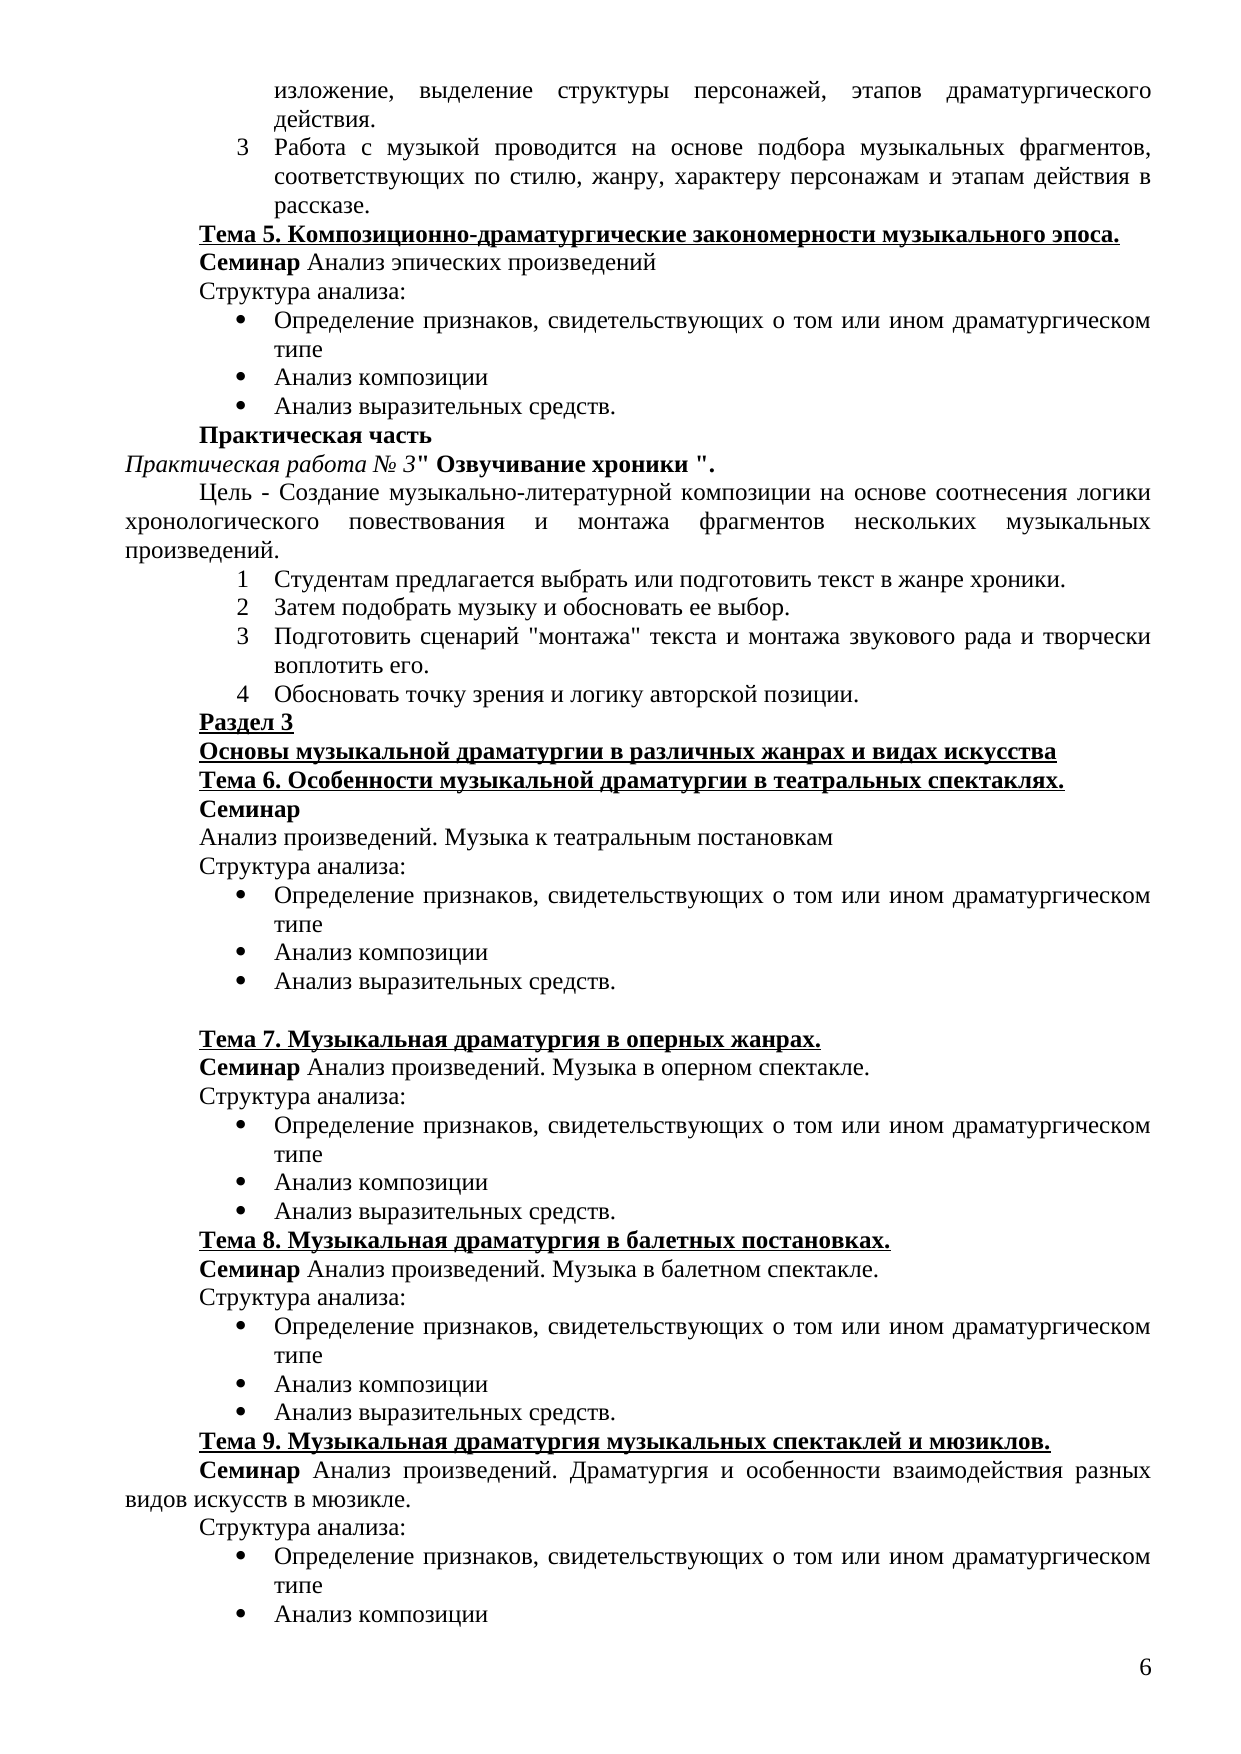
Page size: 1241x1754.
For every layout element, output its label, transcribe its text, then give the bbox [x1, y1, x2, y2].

list Определение признаков, свидетельствующих о том или ином драматургическом типе [236, 880, 1152, 937]
list Анализ композиции [236, 937, 1152, 966]
text Основы музыкальной драматургии в различных жанрах и видах искусства [125, 736, 1152, 765]
list Обосновать точку зрения и логику авторской позиции. [236, 679, 1152, 707]
text Семинар Анализ эпических произведений [125, 247, 1152, 276]
text Тема 6. Особенности музыкальной драматургии в театральных спектаклях. [125, 765, 1152, 794]
list Анализ композиции [236, 362, 1152, 391]
text Практическая работа № 3" Озвучивание хроники ". [125, 449, 1152, 477]
text Тема 8. Музыкальная драматургия в балетных постановках. [125, 1225, 1152, 1254]
list Определение признаков, свидетельствующих о том или ином драматургическом типе [236, 1110, 1152, 1167]
text Цель - Создание музыкально-литературной композиции на основе соотнесения логики хронологического повествования и монтажа фрагментов нескольких музыкальных произведений. [125, 477, 1152, 564]
list Анализ композиции [236, 1167, 1152, 1196]
list Анализ композиции [236, 1599, 1152, 1627]
text Тема 7. Музыкальная драматургия в оперных жанрах. [125, 1024, 1152, 1052]
text Структура анализа: [125, 1081, 1152, 1110]
text Семинар Анализ произведений. Музыка в балетном спектакле. [125, 1254, 1152, 1282]
text Раздел 3 [125, 707, 1152, 736]
list Затем подобрать музыку и обосновать ее выбор. [236, 592, 1152, 621]
list Анализ выразительных средств. [236, 966, 1152, 995]
list Анализ композиции [236, 1369, 1152, 1397]
list Определение признаков, свидетельствующих о том или ином драматургическом типе [236, 305, 1152, 362]
text Анализ произведений. Музыка к театральным постановкам [125, 822, 1152, 851]
text Семинар Анализ произведений. Музыка в оперном спектакле. [125, 1052, 1152, 1081]
list Работа с музыкой проводится на основе подбора музыкальных фрагментов, соответствующих по стилю, жанру, характеру персонажам и этапам действия в рассказе. [236, 132, 1152, 219]
text Структура анализа: [125, 276, 1152, 305]
text Тема 5. Композиционно-драматургические закономерности музыкального эпоса. [125, 219, 1152, 247]
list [236, 1541, 1152, 1599]
text Тема 9. Музыкальная драматургия музыкальных спектаклей и мюзиклов. [125, 1426, 1152, 1455]
list Определение признаков, свидетельствующих о том или ином драматургическом типе [236, 1311, 1152, 1369]
text Семинар Анализ произведений. Драматургия и особенности взаимодействия разных видов искусств в мюзикле. [125, 1455, 1152, 1512]
list Анализ выразительных средств. [236, 391, 1152, 420]
list Анализ выразительных средств. [236, 1196, 1152, 1225]
list Подготовить сценарий "монтажа" текста и монтажа звукового рада и творчески воплотить его. [236, 621, 1152, 679]
text Практическая часть [125, 420, 1152, 449]
list Студентам предлагается выбрать или подготовить текст в жанре хроники. [236, 564, 1152, 592]
list Анализ выразительных средств. [236, 1397, 1152, 1426]
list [236, 75, 1152, 132]
text Структура анализа: [125, 851, 1152, 880]
text Структура анализа: [125, 1512, 1152, 1541]
text Семинар [125, 794, 1152, 822]
text Структура анализа: [125, 1282, 1152, 1311]
